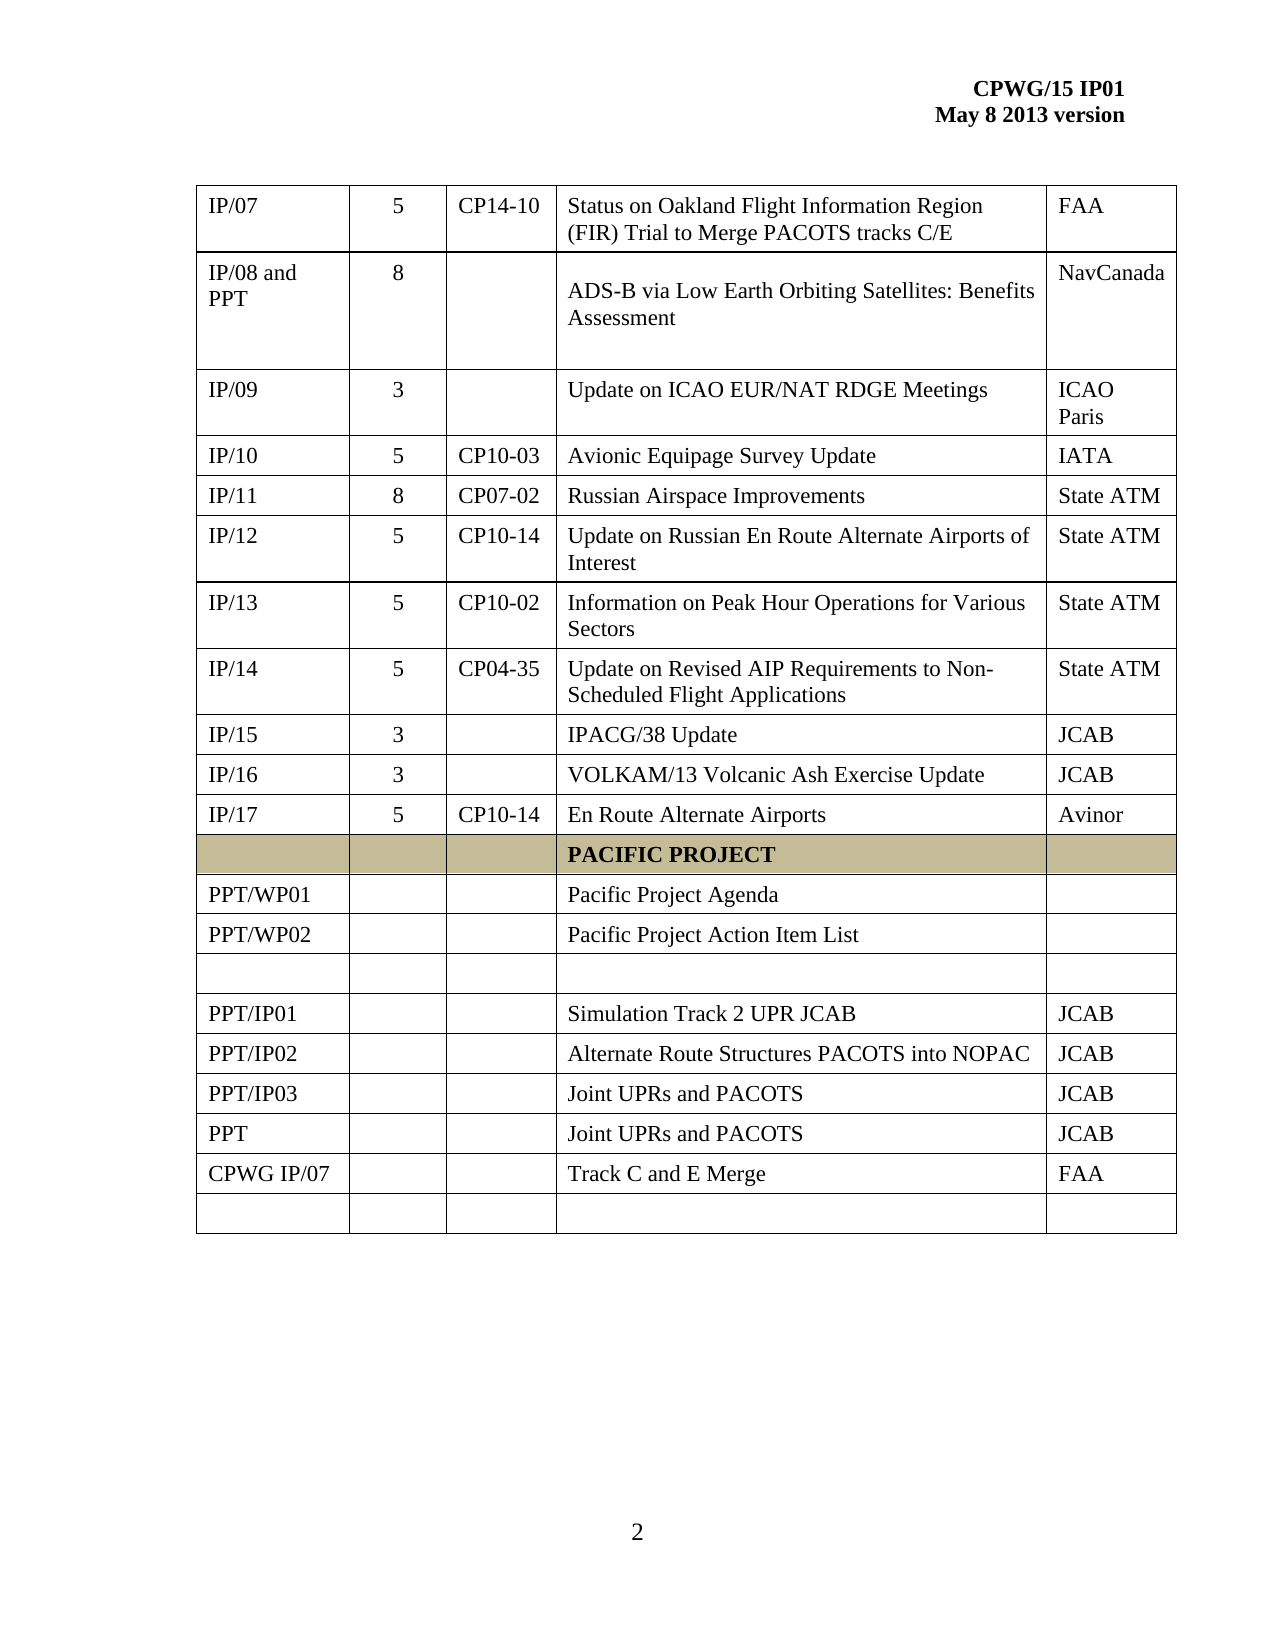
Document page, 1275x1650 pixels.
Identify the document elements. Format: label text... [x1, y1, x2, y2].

table_cell IP/13 [197, 583, 349, 648]
table_cell [447, 1154, 556, 1193]
table_cell IP/16 [197, 755, 349, 794]
table_cell CP10-02 [447, 583, 556, 648]
table_cell [350, 1034, 446, 1073]
table_cell [1047, 954, 1176, 993]
table_cell [557, 1194, 1046, 1232]
table_cell En Route Alternate Airports [557, 795, 1046, 833]
table_cell 3 [350, 755, 446, 794]
table_cell 5 [350, 516, 446, 581]
table_cell [447, 994, 556, 1033]
table_cell [350, 1074, 446, 1113]
table_cell IATA [1047, 436, 1176, 475]
table_cell Avinor [1047, 795, 1176, 833]
table_cell VOLKAM/13 Volcanic Ash Exercise Update [557, 755, 1046, 794]
table_cell [350, 1194, 446, 1232]
table_cell Simulation Track 2 UPR JCAB [557, 994, 1046, 1033]
table_cell [1047, 835, 1176, 873]
table_cell FAA [1047, 1154, 1176, 1193]
table_cell [350, 1114, 446, 1153]
table_cell Pacific Project Action Item List [557, 914, 1046, 953]
table_cell 5 [350, 436, 446, 475]
table_cell [197, 835, 349, 873]
table_cell Alternate Route Structures PACOTS into NOPAC [557, 1034, 1046, 1073]
table_cell CP14-10 [447, 186, 556, 251]
table_cell Update on Revised AIP Requirements to Non-Scheduled Flight Applications [557, 649, 1046, 714]
table_cell Pacific Project Agenda [557, 875, 1046, 913]
table_cell State ATM [1047, 583, 1176, 648]
table_cell [1047, 875, 1176, 913]
table_cell NavCanada [1047, 253, 1176, 369]
table_cell State ATM [1047, 516, 1176, 581]
table_cell IP/09 [197, 370, 349, 435]
table_cell PPT/WP02 [197, 914, 349, 953]
table_cell [350, 914, 446, 953]
table_cell [1047, 1194, 1176, 1232]
table_cell JCAB [1047, 1114, 1176, 1153]
table_cell 5 [350, 186, 446, 251]
table_cell [1047, 914, 1176, 953]
table_cell 8 [350, 476, 446, 515]
table_cell 3 [350, 370, 446, 435]
table_cell PPT/WP01 [197, 875, 349, 913]
table_cell IP/11 [197, 476, 349, 515]
table_cell [447, 370, 556, 435]
table_cell [447, 1074, 556, 1113]
table_cell IP/07 [197, 186, 349, 251]
table_cell CP10-14 [447, 795, 556, 833]
table_cell State ATM [1047, 649, 1176, 714]
table_cell PPT/IP01 [197, 994, 349, 1033]
table_cell IPACG/38 Update [557, 715, 1046, 754]
table_cell Update on ICAO EUR/NAT RDGE Meetings [557, 370, 1046, 435]
table_cell [447, 875, 556, 913]
table_cell CP10-03 [447, 436, 556, 475]
table_cell Update on Russian En Route Alternate Airports of Interest [557, 516, 1046, 581]
table_cell 5 [350, 649, 446, 714]
table_cell [197, 954, 349, 993]
table_cell IP/12 [197, 516, 349, 581]
table_cell State ATM [1047, 476, 1176, 515]
table_cell CP04-35 [447, 649, 556, 714]
table_cell [350, 1154, 446, 1193]
table_cell ADS-B via Low Earth Orbiting Satellites: Benefits Assessment [557, 253, 1046, 369]
table_cell JCAB [1047, 1034, 1176, 1073]
table_cell PACIFIC PROJECT [557, 835, 1046, 873]
table_cell Russian Airspace Improvements [557, 476, 1046, 515]
table_cell 5 [350, 583, 446, 648]
table_cell [447, 715, 556, 754]
table_cell IP/14 [197, 649, 349, 714]
table_cell Track C and E Merge [557, 1154, 1046, 1193]
table_cell JCAB [1047, 1074, 1176, 1113]
table_cell PPT [197, 1114, 349, 1153]
table_cell ICAO Paris [1047, 370, 1176, 435]
table_cell IP/15 [197, 715, 349, 754]
table_cell [447, 1114, 556, 1153]
table_cell [350, 954, 446, 993]
table_cell CP10-14 [447, 516, 556, 581]
table_cell Joint UPRs and PACOTS [557, 1114, 1046, 1153]
table_cell Avionic Equipage Survey Update [557, 436, 1046, 475]
table_cell [447, 1034, 556, 1073]
table_cell IP/17 [197, 795, 349, 833]
table_cell Information on Peak Hour Operations for Various Sectors [557, 583, 1046, 648]
table_cell 3 [350, 715, 446, 754]
table_cell IP/08 and PPT [197, 253, 349, 369]
table_cell [350, 875, 446, 913]
table_cell [197, 1194, 349, 1232]
table_cell 8 [350, 253, 446, 369]
table_cell FAA [1047, 186, 1176, 251]
table_cell JCAB [1047, 994, 1176, 1033]
table_cell 5 [350, 795, 446, 833]
table_cell JCAB [1047, 715, 1176, 754]
table_cell [350, 835, 446, 873]
table_cell [447, 835, 556, 873]
table_cell [557, 954, 1046, 993]
table_cell CPWG IP/07 [197, 1154, 349, 1193]
table_cell [350, 994, 446, 1033]
table_cell JCAB [1047, 755, 1176, 794]
table_cell PPT/IP03 [197, 1074, 349, 1113]
table_cell [447, 954, 556, 993]
table_cell [447, 1194, 556, 1232]
table_cell [447, 253, 556, 369]
table_cell [447, 914, 556, 953]
table_cell CP07-02 [447, 476, 556, 515]
table_cell [447, 755, 556, 794]
table_cell PPT/IP02 [197, 1034, 349, 1073]
table_cell IP/10 [197, 436, 349, 475]
table_cell Joint UPRs and PACOTS [557, 1074, 1046, 1113]
table_cell Status on Oakland Flight Information Region (FIR) Trial to Merge PACOTS tracks C/E [557, 186, 1046, 251]
